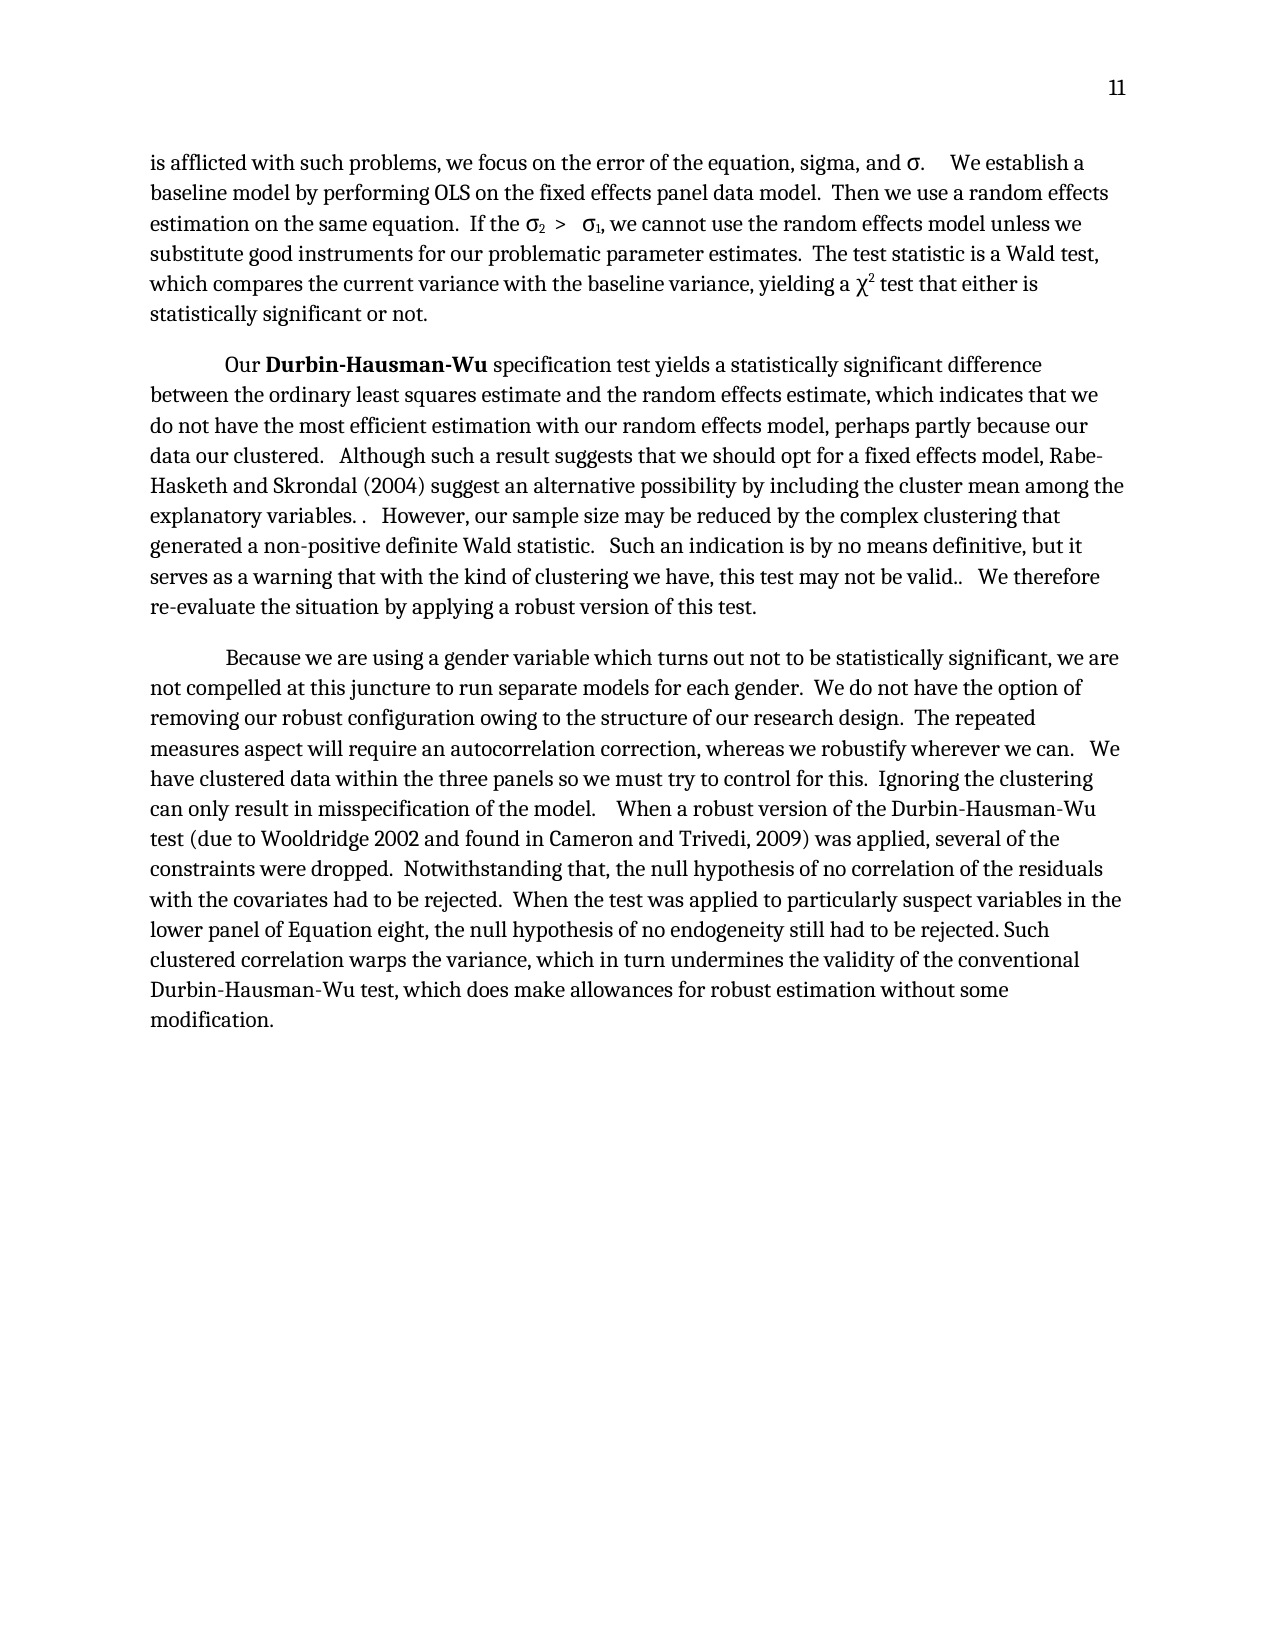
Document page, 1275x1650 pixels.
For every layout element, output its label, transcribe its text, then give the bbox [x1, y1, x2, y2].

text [150, 150, 1125, 327]
text Because we are using a gender variable which turns out not to be statistically significant, we are not compelled at this juncture to run separate models for each gender. We do not have the option of removing our robust configuration owing to the structure of our research design. The repeated measures aspect will require an autocorrelation correction, whereas we robustify wherever we can. We have clustered data within the three panels so we must try to control for this. Ignoring the clustering can only result in misspecification of the model. When a robust version of the Durbin-Hausman-Wu test (due to Wooldridge 2002 and found in Cameron and Trivedi, 2009) was applied, several of the constraints were dropped. Notwithstanding that, the null hypothesis of no correlation of the residuals with the covariates had to be rejected. When the test was applied to particularly suspect variables in the lower panel of Equation eight, the null hypothesis of no endogeneity still had to be rejected. Such clustered correlation warps the variance, which in turn undermines the validity of the conventional Durbin-Hausman-Wu test, which does make allowances for robust estimation without some modification. [150, 645, 1125, 1034]
text Our Durbin-Hausman-Wu specification test yields a statistically significant difference between the ordinary least squares estimate and the random effects estimate, which indicates that we do not have the most efficient estimation with our random effects model, perhaps partly because our data our clustered. Although such a result suggests that we should opt for a fixed effects model, Rabe-Hasketh and Skrondal (2004) suggest an alternative possibility by including the cluster mean among the explanatory variables. . However, our sample size may be reduced by the complex clustering that generated a non-positive definite Wald statistic. Such an indication is by no means definitive, but it serves as a warning that with the kind of clustering we have, this test may not be valid.. We therefore re-evaluate the situation by applying a robust version of this test. [150, 352, 1125, 620]
